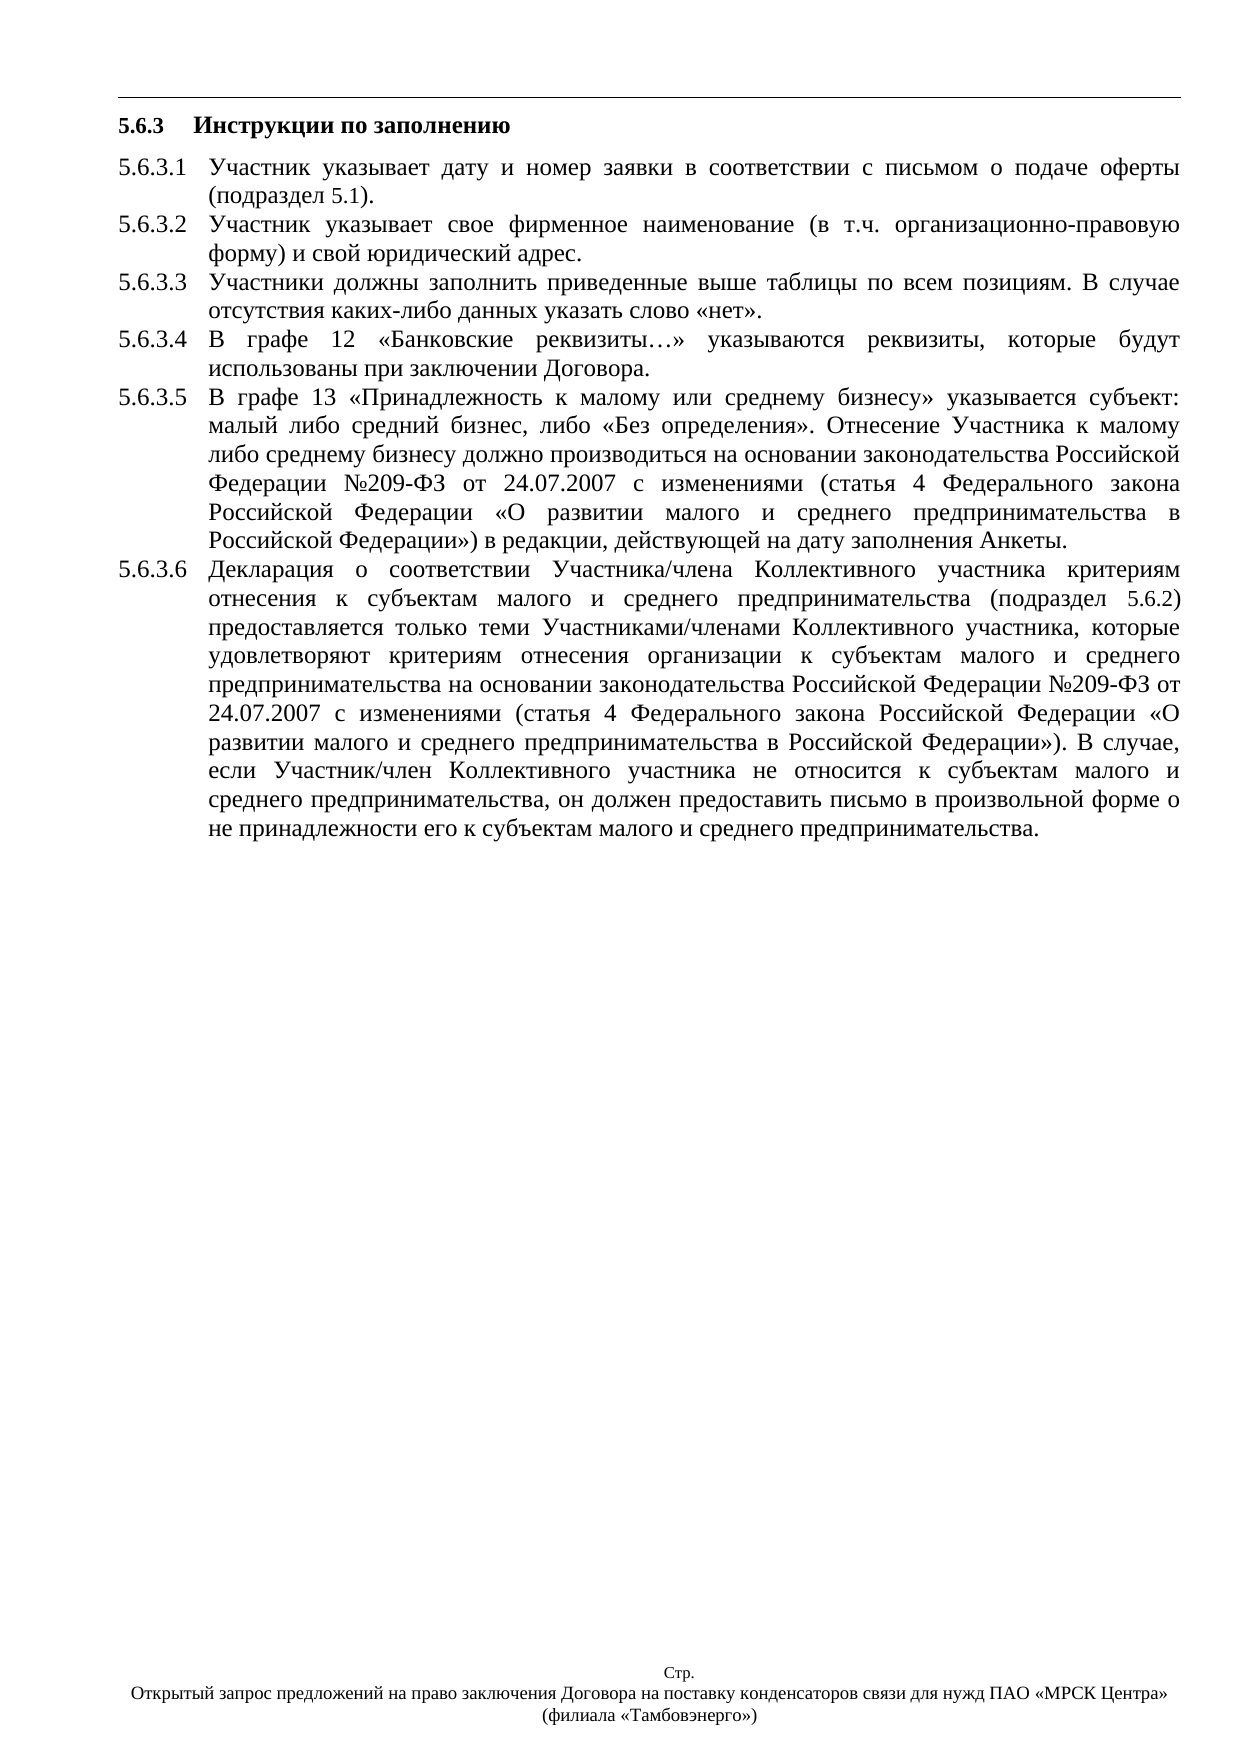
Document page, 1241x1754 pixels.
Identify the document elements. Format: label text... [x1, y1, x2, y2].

list Участники должны заполнить приведенные выше таблицы по всем позициям. В случае отсутствия каких-либо данных указать слово «нет». [118, 267, 1181, 324]
list Участник указывает дату и номер заявки в соответствии с письмом о подаче оферты (подраздел 5.1). [118, 152, 1181, 209]
list Декларация о соответствии Участника/члена Коллективного участника критериям отнесения к субъектам малого и среднего предпринимательства (подраздел 5.6.2) предоставляется только теми Участниками/членами Коллективного участника, которые удовлетворяют критериям отнесения организации к субъектам малого и среднего предпринимательства на основании законодательства Российской Федерации №209-ФЗ от 24.07.2007 с изменениями (статья 4 Федерального закона Российской Федерации «О развитии малого и среднего предпринимательства в Российской Федерации»). В случае, если Участник/член Коллективного участника не относится к субъектам малого и среднего предпринимательства, он должен предоставить письмо в произвольной форме о не принадлежности его к субъектам малого и среднего предпринимательства. [118, 554, 1181, 842]
list Участник указывает свое фирменное наименование (в т.ч. организационно-правовую форму) и свой юридический адрес. [118, 209, 1181, 267]
subtitle Инструкции по заполнению [118, 111, 1181, 139]
list В графе 13 «Принадлежность к малому или среднему бизнесу» указывается субъект: малый либо средний бизнес, либо «Без определения». Отнесение Участника к малому либо среднему бизнесу должно производиться на основании законодательства Российской Федерации №209-ФЗ от 24.07.2007 с изменениями (статья 4 Федерального закона Российской Федерации «О развитии малого и среднего предпринимательства в Российской Федерации») в редакции, действующей на дату заполнения Анкеты. [118, 382, 1181, 554]
list В графе 12 «Банковские реквизиты…» указываются реквизиты, которые будут использованы при заключении Договора. [118, 324, 1181, 382]
